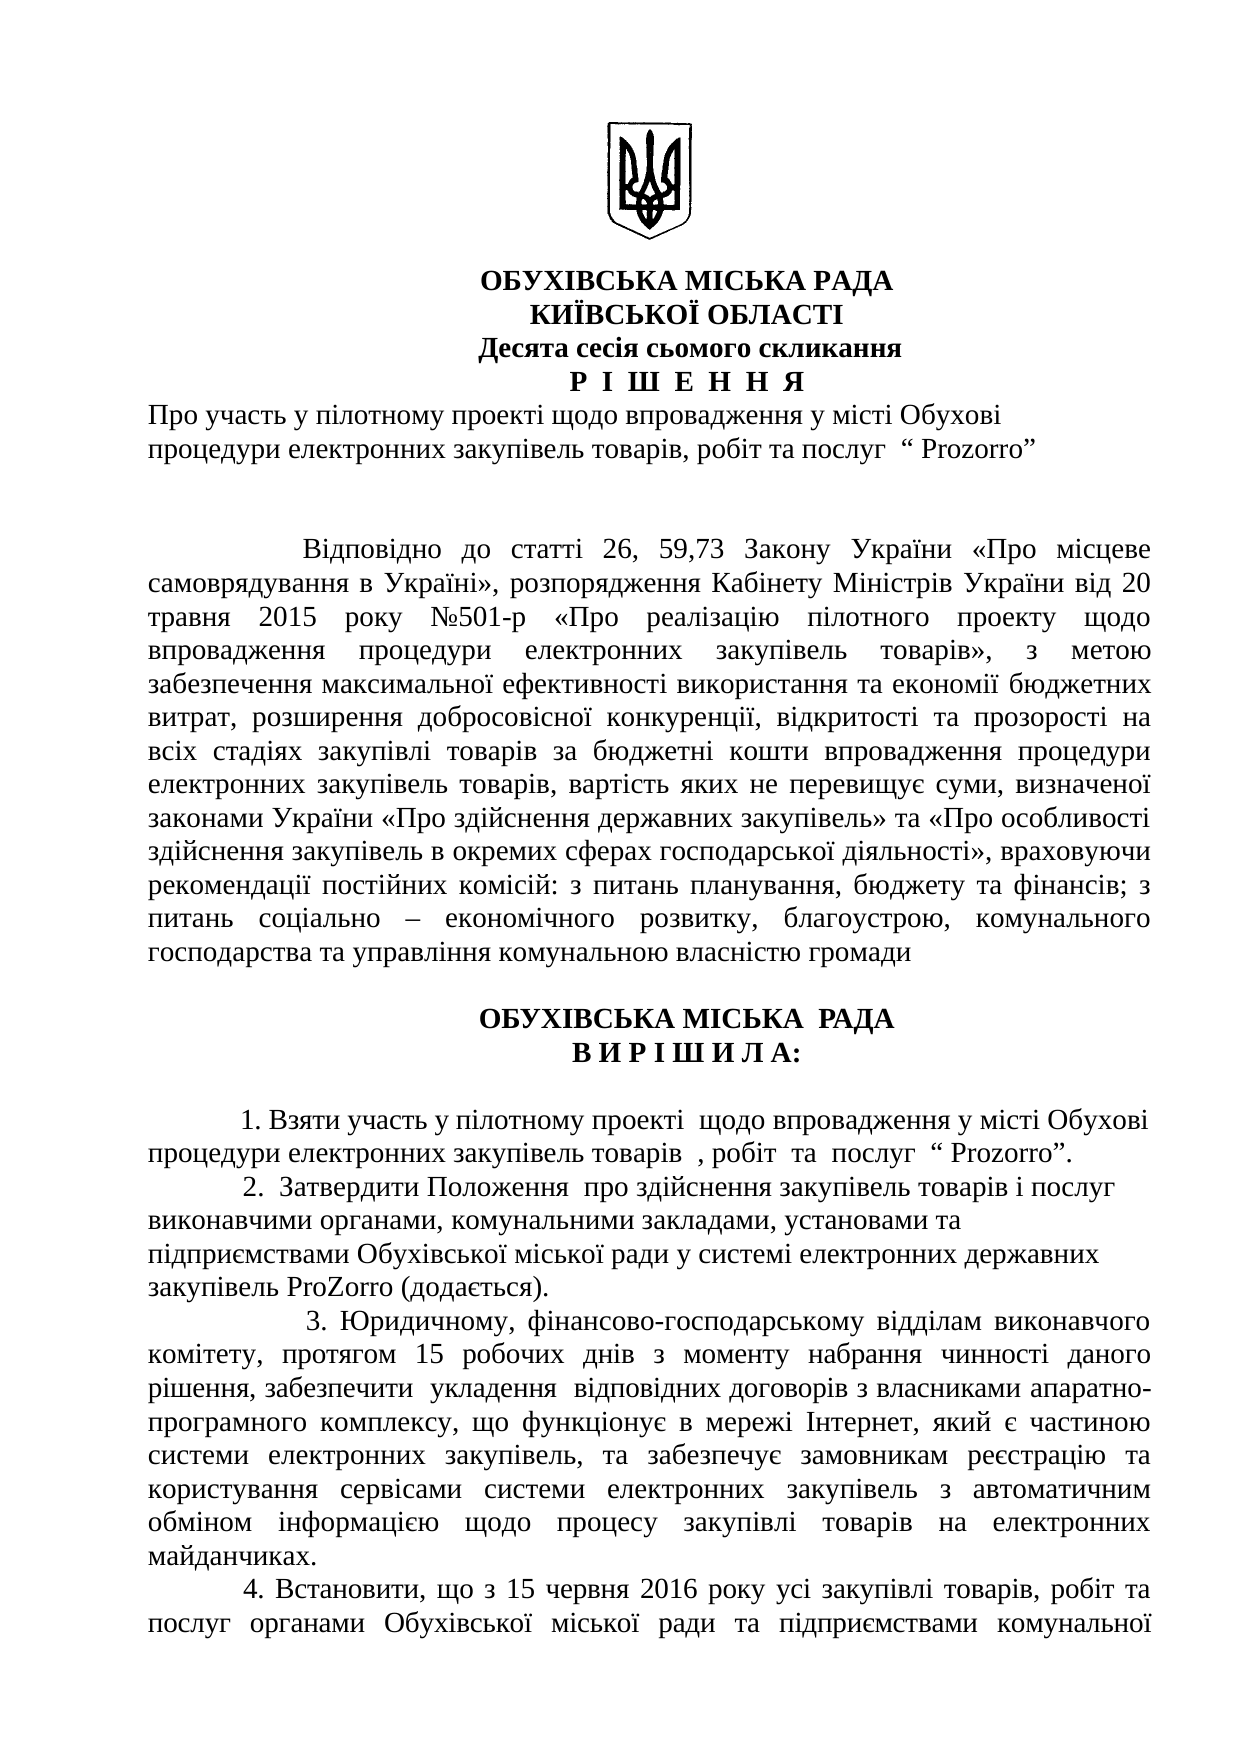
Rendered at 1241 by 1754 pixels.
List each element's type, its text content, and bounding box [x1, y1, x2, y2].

text процедури електронних закупівель товарів, робіт та послуг “ Prozorro” [148, 431, 1152, 464]
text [148, 1571, 1152, 1638]
text Про участь у пілотному проекті щодо впровадження у місті Обухові [148, 397, 1152, 431]
text КИЇВСЬКОЇ ОБЛАСТІ [148, 297, 1152, 330]
text Десята сесія сьомого скликання [148, 330, 1152, 364]
text ОБУХІВСЬКА МІСЬКА РАДА [148, 263, 1152, 297]
text 1. Взяти участь у пілотному проекті щодо впровадження у місті Обухові процедури електронних закупівель товарів , робіт та послуг “ Prozorro”. [148, 1102, 1152, 1169]
subtitle В И Р І Ш И Л А: [148, 1035, 1152, 1068]
text 2. Затвердити Положення про здійснення закупівель товарів і послуг виконавчими органами, комунальними закладами, установами та підприємствами Обухівської міської ради у системі електронних державних закупівель ProZorro (додається). [148, 1169, 1152, 1303]
text Р І Ш Е Н Н Я [148, 364, 1152, 397]
text 3. Юридичному, фінансово-господарському відділам виконавчого комітету, протягом 15 робочих днів з моменту набрання чинності даного рішення, забезпечити укладення відповідних договорів з власниками апаратно-програмного комплексу, що функціонує в мережі Інтернет, який є частиною системи електронних закупівель, та забезпечує замовникам реєстрацію та користування сервісами системи електронних закупівель з автоматичним обміном інформацією щодо процесу закупівлі товарів на електронних майданчиках. [148, 1303, 1152, 1571]
subtitle ОБУХІВСЬКА МІСЬКА РАДА [148, 1001, 1152, 1035]
picture [606, 122, 693, 240]
text Відповідно до статті 26, 59,73 Закону України «Про місцеве самоврядування в Україні», розпорядження Кабінету Міністрів України від 20 травня 2015 року №501-р «Про реалізацію пілотного проекту щодо впровадження процедури електронних закупівель товарів», з метою забезпечення максимальної ефективності використання та економії бюджетних витрат, розширення добросовісної конкуренції, відкритості та прозорості на всіх стадіях закупівлі товарів за бюджетні кошти впровадження процедури електронних закупівель товарів, вартість яких не перевищує суми, визначеної законами України «Про здійснення державних закупівель» та «Про особливості здійснення закупівель в окремих сферах господарської діяльності», враховуючи рекомендації постійних комісій: з питань планування, бюджету та фінансів; з питань соціально – економічного розвитку, благоустрою, комунального господарства та управління комунальною власністю громади [148, 532, 1152, 968]
